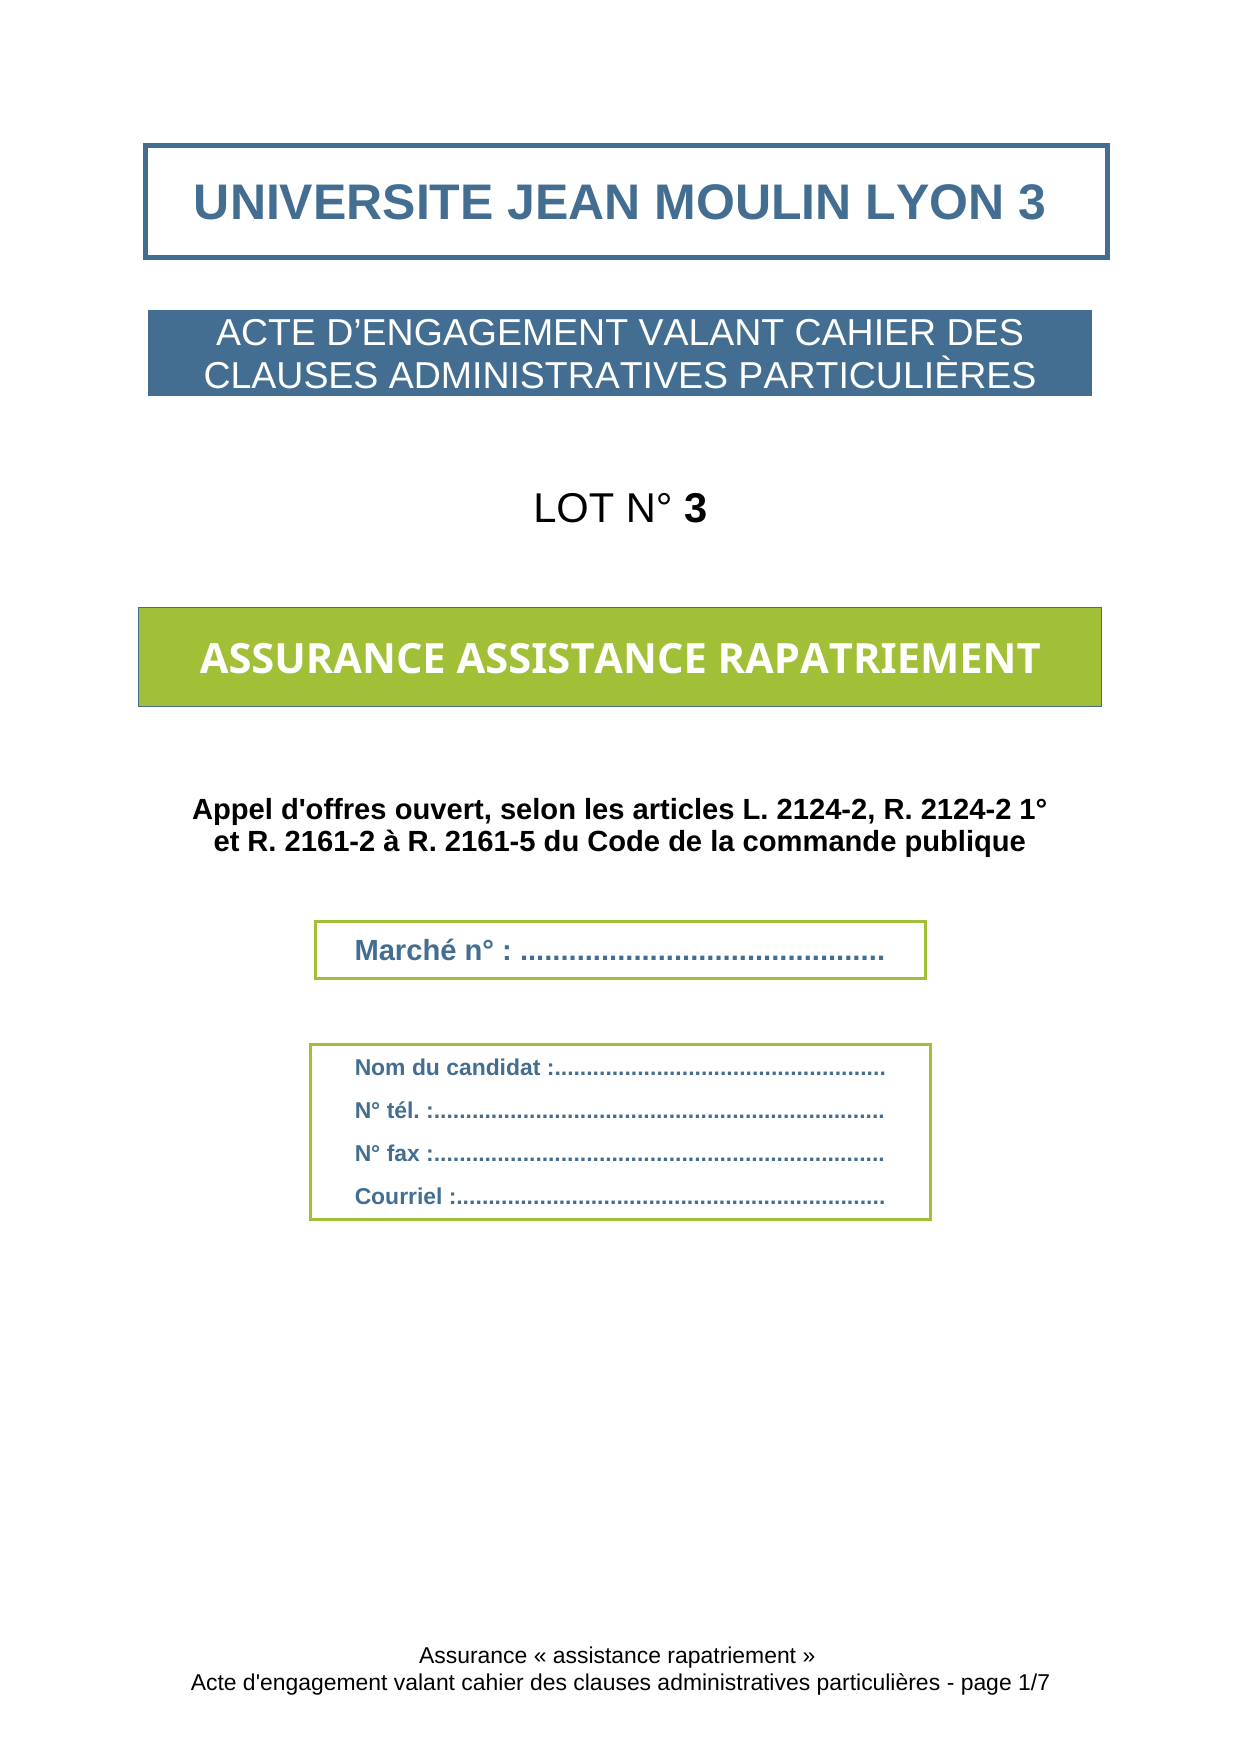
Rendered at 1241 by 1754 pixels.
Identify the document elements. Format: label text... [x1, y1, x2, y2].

text Assurance assistance rapatriement [139, 608, 1101, 706]
text UNIVERSITE JEAN MOULIN LYON 3 [148, 148, 1105, 255]
text Appel d'offres ouvert, selon les articles L. 2124-2, R. 2124-2 1° [148, 795, 1092, 826]
text LOT N° 3 [148, 484, 1092, 532]
table_cell N° fax : [312, 1132, 929, 1175]
text Acte d’engagement valant cahier des clauses administratives particulières [148, 310, 1092, 396]
table_cell Courriel : [312, 1175, 929, 1218]
table_cell N° tél. : [312, 1089, 929, 1132]
table_header Nom du candidat : [312, 1046, 929, 1089]
text Marché n° : [317, 923, 924, 977]
text et R. 2161-2 à R. 2161-5 du Code de la commande publique [148, 826, 1092, 857]
